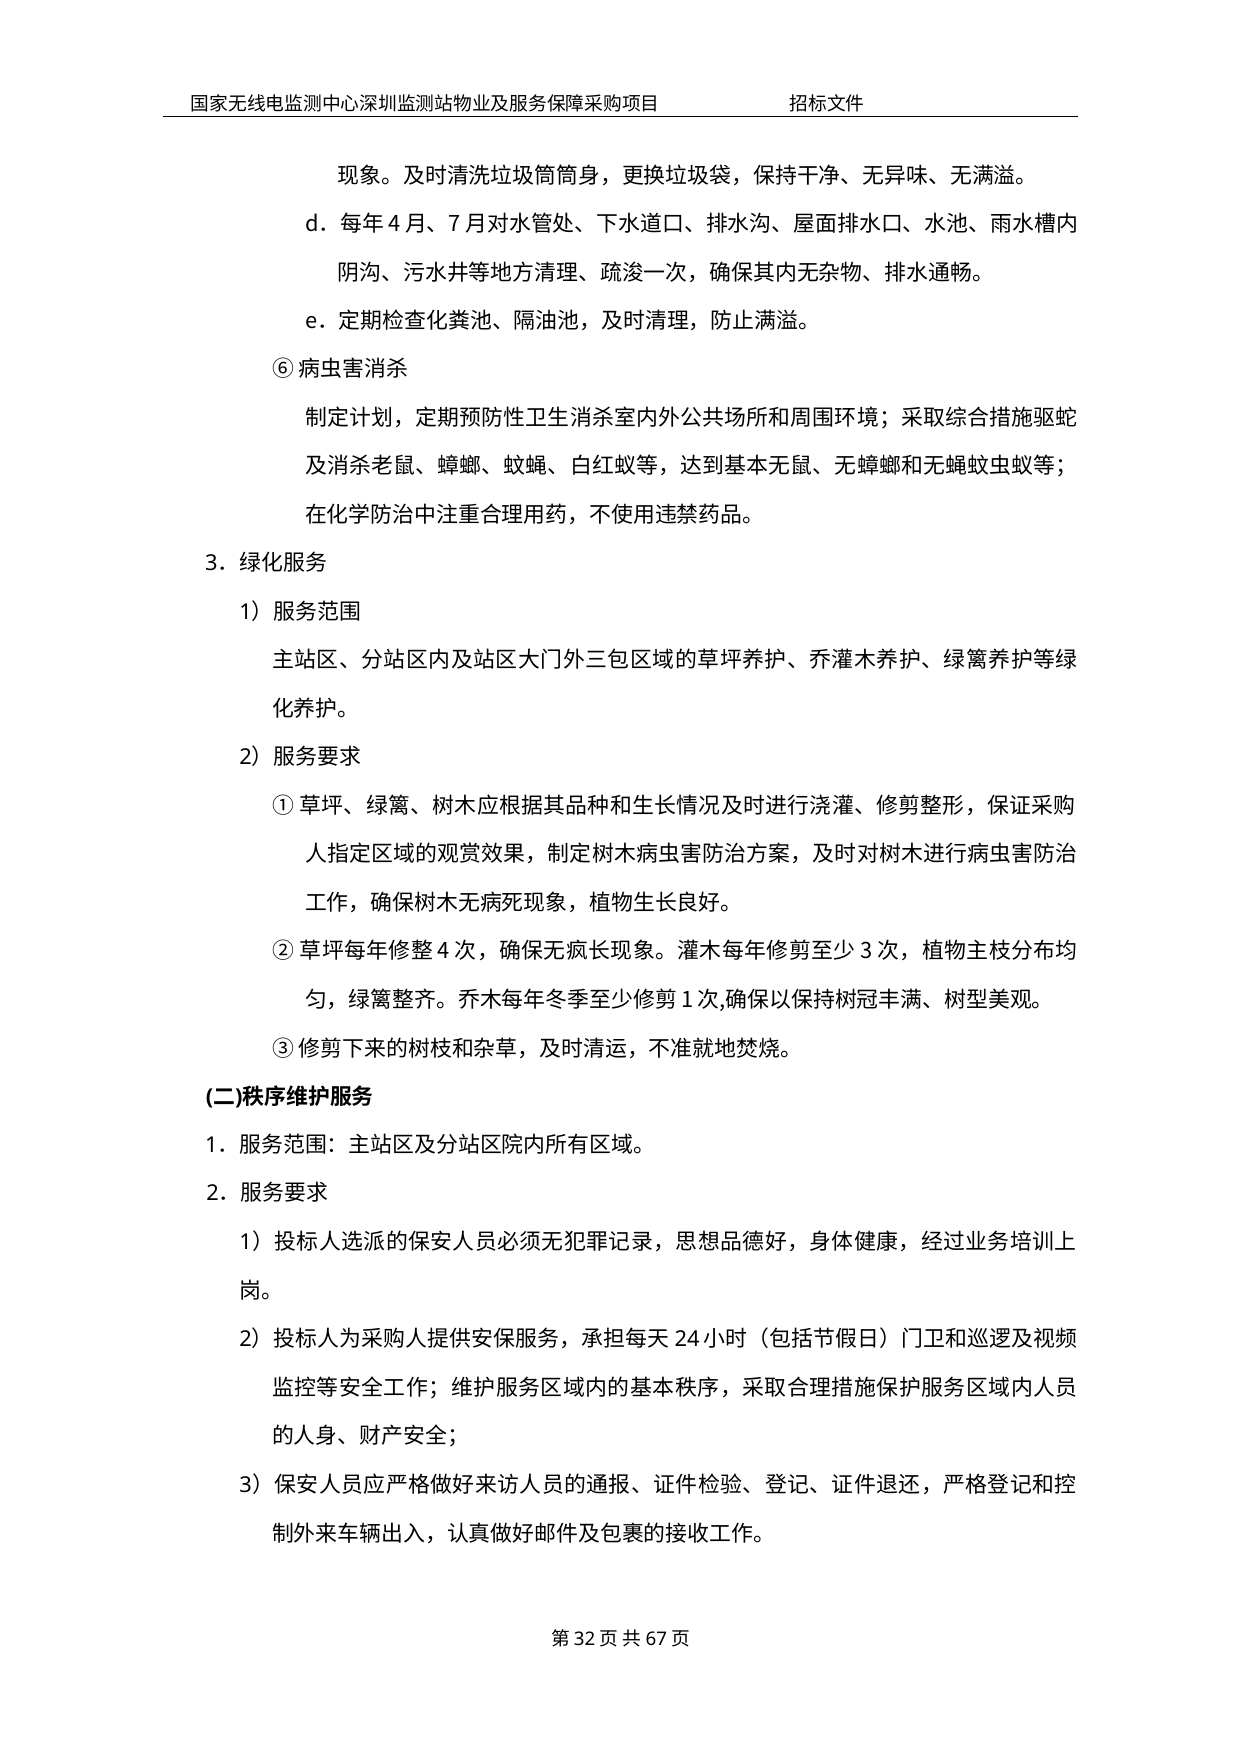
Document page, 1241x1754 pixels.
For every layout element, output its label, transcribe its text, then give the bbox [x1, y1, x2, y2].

text ② 草坪每年修整4次，确保无疯长现象。灌木每年修剪至少3次，植物主枝分布均匀，绿篱整齐。乔木每年冬季至少修剪1次,确保以保持树冠丰满、树型美观。 [272, 933, 1078, 1014]
text 1）服务范围 [239, 593, 1078, 626]
text 1）投标人选派的保安人员必须无犯罪记录，思想品德好，身体健康，经过业务培训上岗。 [239, 1223, 1078, 1305]
text ① 草坪、绿篱、树木应根据其品种和生长情况及时进行浇灌、修剪整形，保证采购人指定区域的观赏效果，制定树木病虫害防治方案，及时对树木进行病虫害防治工作，确保树木无病死现象，植物生长良好。 [272, 787, 1078, 917]
text ③ 修剪下来的树枝和杂草，及时清运，不准就地焚烧。 [162, 1030, 1078, 1063]
text 3）保安人员应严格做好来访人员的通报、证件检验、登记、证件退还，严格登记和控制外来车辆出入，认真做好邮件及包裹的接收工作。 [239, 1466, 1078, 1548]
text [305, 157, 1078, 190]
text 2）服务要求 [239, 739, 1078, 771]
text e．定期检查化粪池、隔油池，及时清理，防止满溢。 [305, 303, 1078, 335]
text d．每年4月、7月对水管处、下水道口、排水沟、屋面排水口、水池、雨水槽内阴沟、污水井等地方清理、疏浚一次，确保其内无杂物、排水通畅。 [305, 206, 1078, 287]
text 2．服务要求 [162, 1175, 1078, 1208]
text 主站区、分站区内及站区大门外三包区域的草坪养护、乔灌木养护、绿篱养护等绿化养护。 [272, 642, 1078, 723]
text (二)秩序维护服务 [162, 1078, 1078, 1111]
text 制定计划，定期预防性卫生消杀室内外公共场所和周围环境；采取综合措施驱蛇及消杀老鼠、蟑螂、蚊蝇、白红蚁等，达到基本无鼠、无蟑螂和无蝇蚊虫蚁等；在化学防治中注重合理用药，不使用违禁药品。 [305, 399, 1078, 529]
text 2）投标人为采购人提供安保服务，承担每天24小时（包括节假日）门卫和巡逻及视频监控等安全工作；维护服务区域内的基本秩序，采取合理措施保护服务区域内人员的人身、财产安全； [239, 1321, 1078, 1451]
text 1．服务范围：主站区及分站区院内所有区域。 [162, 1127, 1078, 1159]
text 3．绿化服务 [162, 545, 1078, 578]
text ⑥ 病虫害消杀 [162, 351, 1078, 383]
